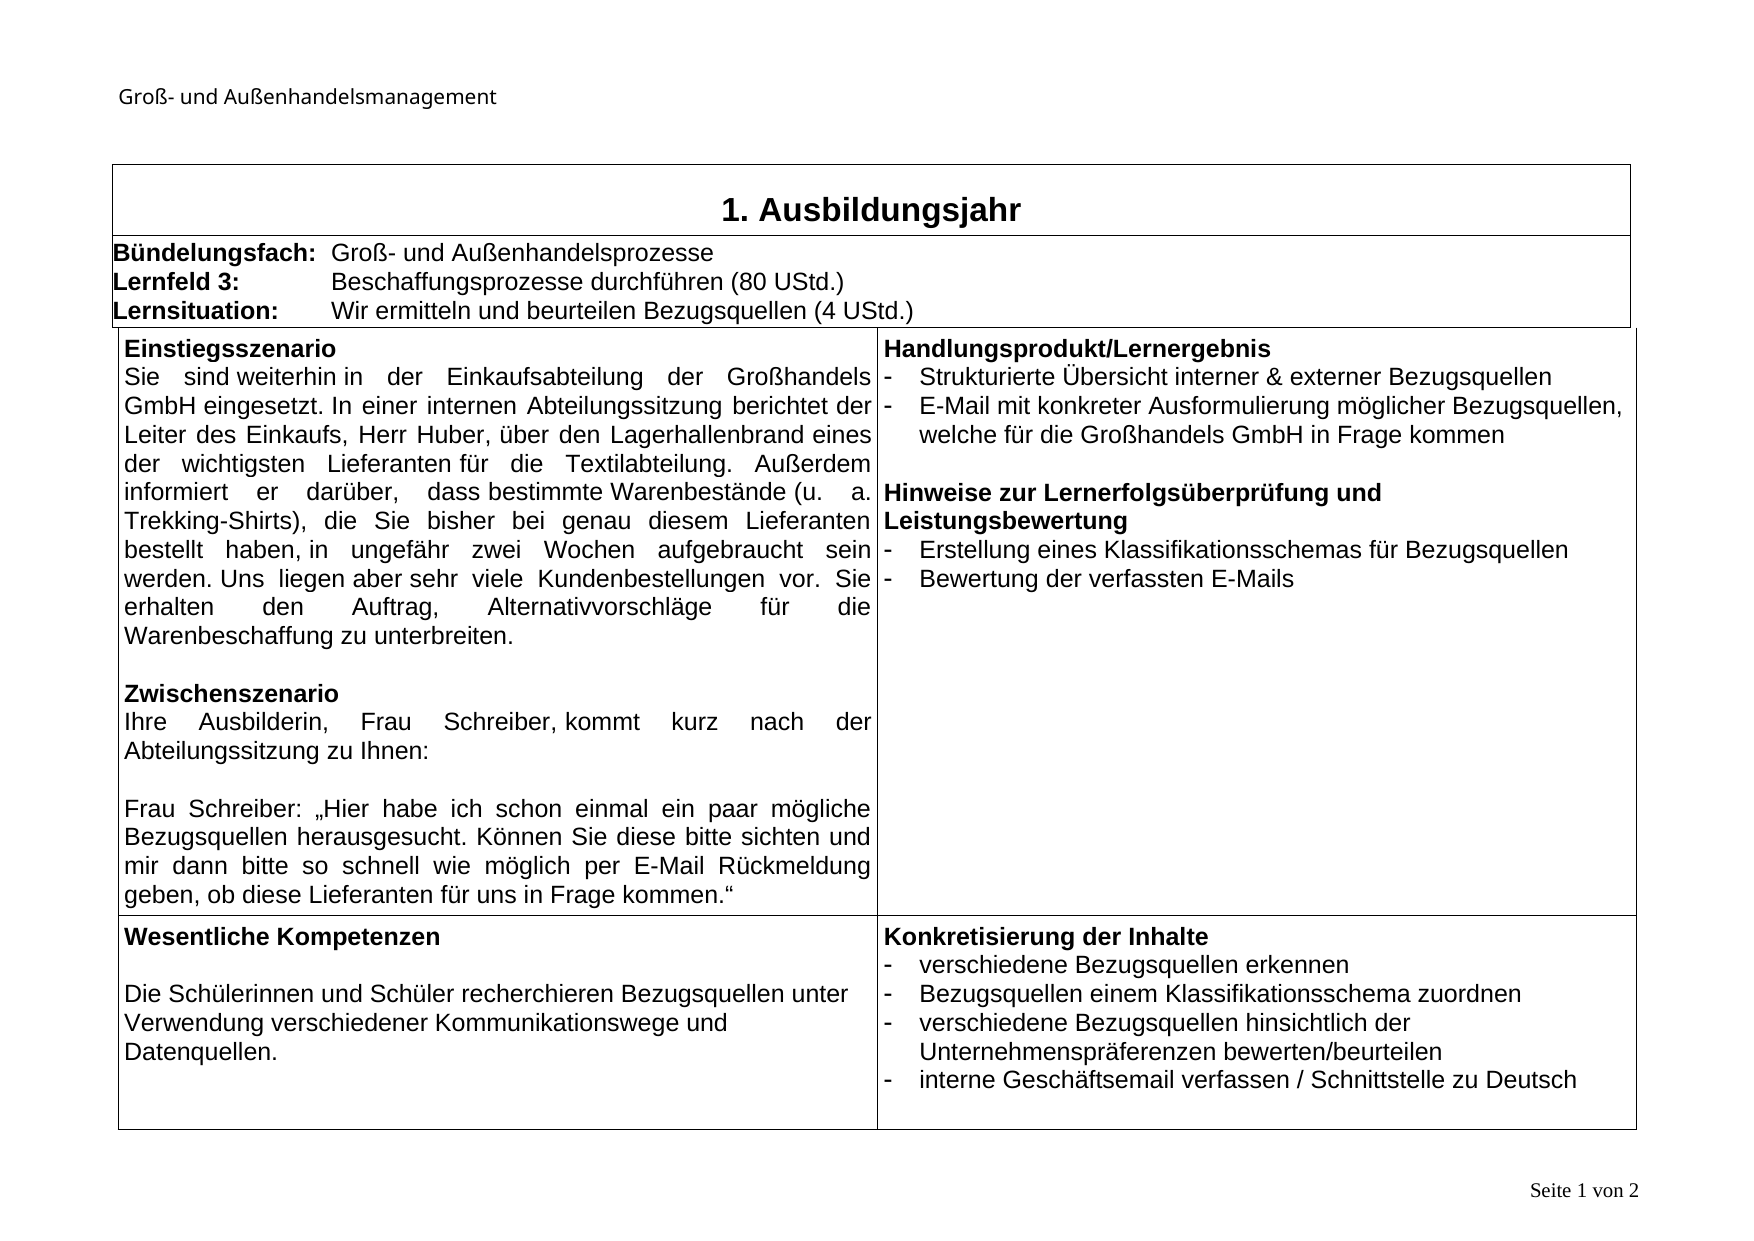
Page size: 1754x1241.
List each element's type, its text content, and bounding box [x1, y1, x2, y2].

table_cell Konkretisierung der Inhalte verschiedene Bezugsquellen erkennen Bezugsquellen einem Klassifikationsschema zuordnen verschiedene Bezugsquellen hinsichtlich der Unternehmenspräferenzen bewerten/beurteilen interne Geschäftsemail verfassen / Schnittstelle zu Deutsch [878, 916, 1636, 1129]
table_header 1. Ausbildungsjahr Bündelungsfach: Groß- und Außenhandelsprozesse Lernfeld 3: Beschaffungsprozesse durchführen (80 UStd.) Lernsituation: Wir ermitteln und beurteilen Bezugsquellen (4 UStd.) [113, 165, 1630, 235]
table_cell Wesentliche Kompetenzen Die Schülerinnen und Schüler recherchieren Bezugsquellen unter Verwendung verschiedener Kommunikationswege und Datenquellen. [119, 916, 877, 1129]
table_header Einstiegsszenario Sie sind weiterhin in der Einkaufsabteilung der Großhandels GmbH eingesetzt. In einer internen Abteilungssitzung berichtet der Leiter des Einkaufs, Herr Huber, über den Lagerhallenbrand eines der wichtigsten Lieferanten für die Textilabteilung. Außerdem informiert er darüber, dass bestimmte Warenbestände (u. a. Trekking-Shirts), die Sie bisher bei genau diesem Lieferanten bestellt haben, in ungefähr zwei Wochen aufgebraucht sein werden. Uns liegen aber sehr viele Kundenbestellungen vor. Sie erhalten den Auftrag, Alternativvorschläge für die Warenbeschaffung zu unterbreiten. Zwischenszenario Ihre Ausbilderin, Frau Schreiber, kommt kurz nach der Abteilungssitzung zu Ihnen: Frau Schreiber: „Hier habe ich schon einmal ein paar mögliche Bezugsquellen herausgesucht. Können Sie diese bitte sichten und mir dann bitte so schnell wie möglich per E-Mail Rückmeldung geben, ob diese Lieferanten für uns in Frage kommen.“ [119, 328, 877, 914]
table_header Handlungsprodukt/Lernergebnis Strukturierte Übersicht interner & externer Bezugsquellen E-Mail mit konkreter Ausformulierung möglicher Bezugsquellen, welche für die Großhandels GmbH in Frage kommen Hinweise zur Lernerfolgsüberprüfung und Leistungsbewertung Erstellung eines Klassifikationsschemas für Bezugsquellen Bewertung der verfassten E-Mails [878, 328, 1636, 914]
table_header 1. Ausbildungsjahr Bündelungsfach: Groß- und Außenhandelsprozesse Lernfeld 3: Beschaffungsprozesse durchführen (80 UStd.) Lernsituation: Wir ermitteln und beurteilen Bezugsquellen (4 UStd.) [113, 236, 1630, 327]
